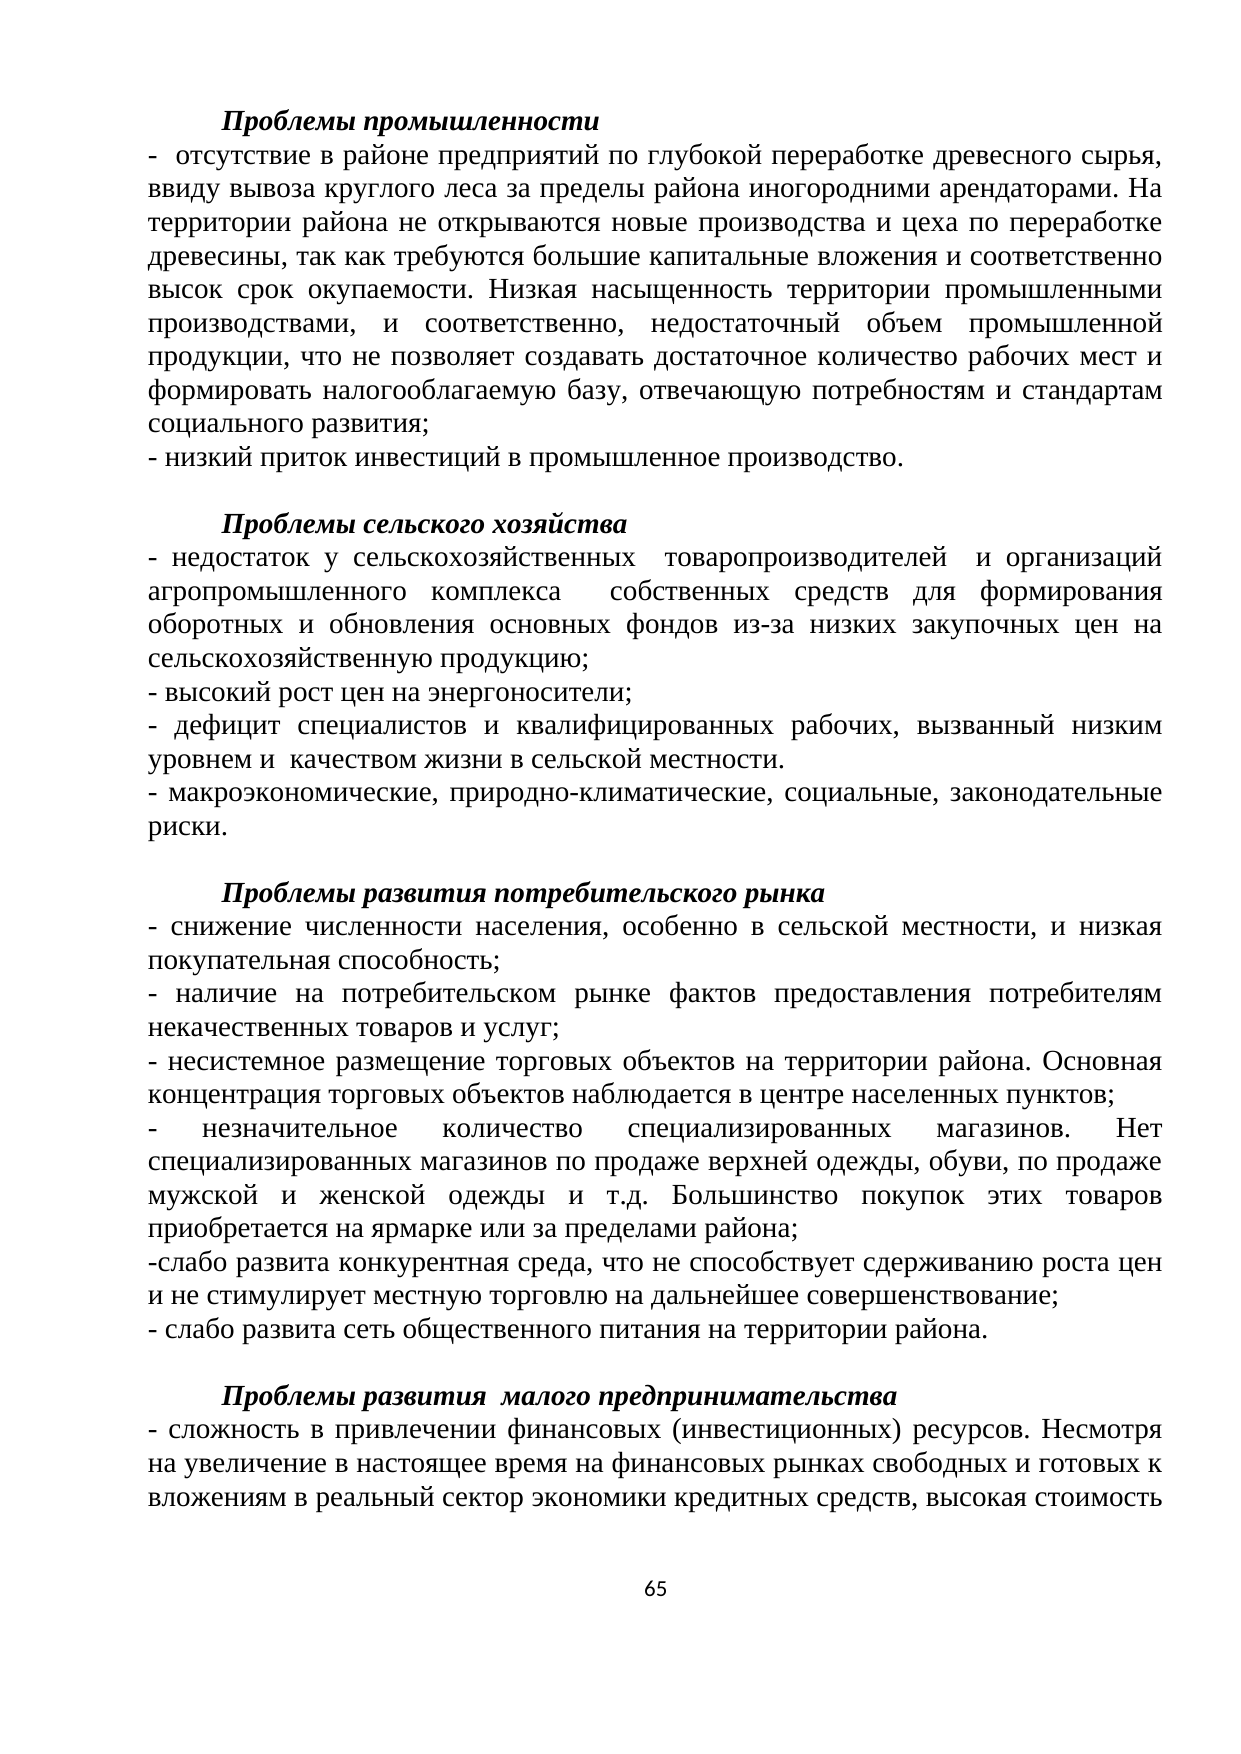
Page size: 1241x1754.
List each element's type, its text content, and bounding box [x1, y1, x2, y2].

text Проблемы развития малого предпринимательства [148, 1378, 1163, 1412]
text Проблемы сельского хозяйства [148, 506, 1163, 539]
text - наличие на потребительском рынке фактов предоставления потребителям некачественных товаров и услуг; [148, 976, 1163, 1043]
text -слабо развита конкурентная среда, что не способствует сдерживанию роста цен и не стимулирует местную торговлю на дальнейшее совершенствование; [148, 1244, 1163, 1311]
text - высокий рост цен на энергоносители; [148, 674, 1163, 707]
text Проблемы промышленности [148, 103, 1163, 137]
text - недостаток у сельскохозяйственных товаропроизводителей и организаций агропромышленного комплекса собственных средств для формирования оборотных и обновления основных фондов из-за низких закупочных цен на сельскохозяйственную продукцию; [148, 539, 1163, 674]
text - несистемное размещение торговых объектов на территории района. Основная концентрация торговых объектов наблюдается в центре населенных пунктов; [148, 1043, 1163, 1110]
text - низкий приток инвестиций в промышленное производство. [148, 439, 1163, 472]
text - макроэкономические, природно-климатические, социальные, законодательные риски. [148, 774, 1163, 841]
text Проблемы развития потребительского рынка [148, 875, 1163, 908]
text - незначительное количество специализированных магазинов. Нет специализированных магазинов по продаже верхней одежды, обуви, по продаже мужской и женской одежды и т.д. Большинство покупок этих товаров приобретается на ярмарке или за пределами района; [148, 1110, 1163, 1244]
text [148, 1412, 1163, 1512]
text - отсутствие в районе предприятий по глубокой переработке древесного сырья, ввиду вывоза круглого леса за пределы района иногородними арендаторами. На территории района не открываются новые производства и цеха по переработке древесины, так как требуются большие капитальные вложения и соответственно высок срок окупаемости. Низкая насыщенность территории промышленными производствами, и соответственно, недостаточный объем промышленной продукции, что не позволяет создавать достаточное количество рабочих мест и формировать налогооблагаемую базу, отвечающую потребностям и стандартам социального развития; [148, 137, 1163, 439]
text - дефицит специалистов и квалифицированных рабочих, вызванный низким уровнем и качеством жизни в сельской местности. [148, 707, 1163, 774]
text - слабо развита сеть общественного питания на территории района. [148, 1311, 1163, 1344]
text - снижение численности населения, особенно в сельской местности, и низкая покупательная способность; [148, 908, 1163, 976]
